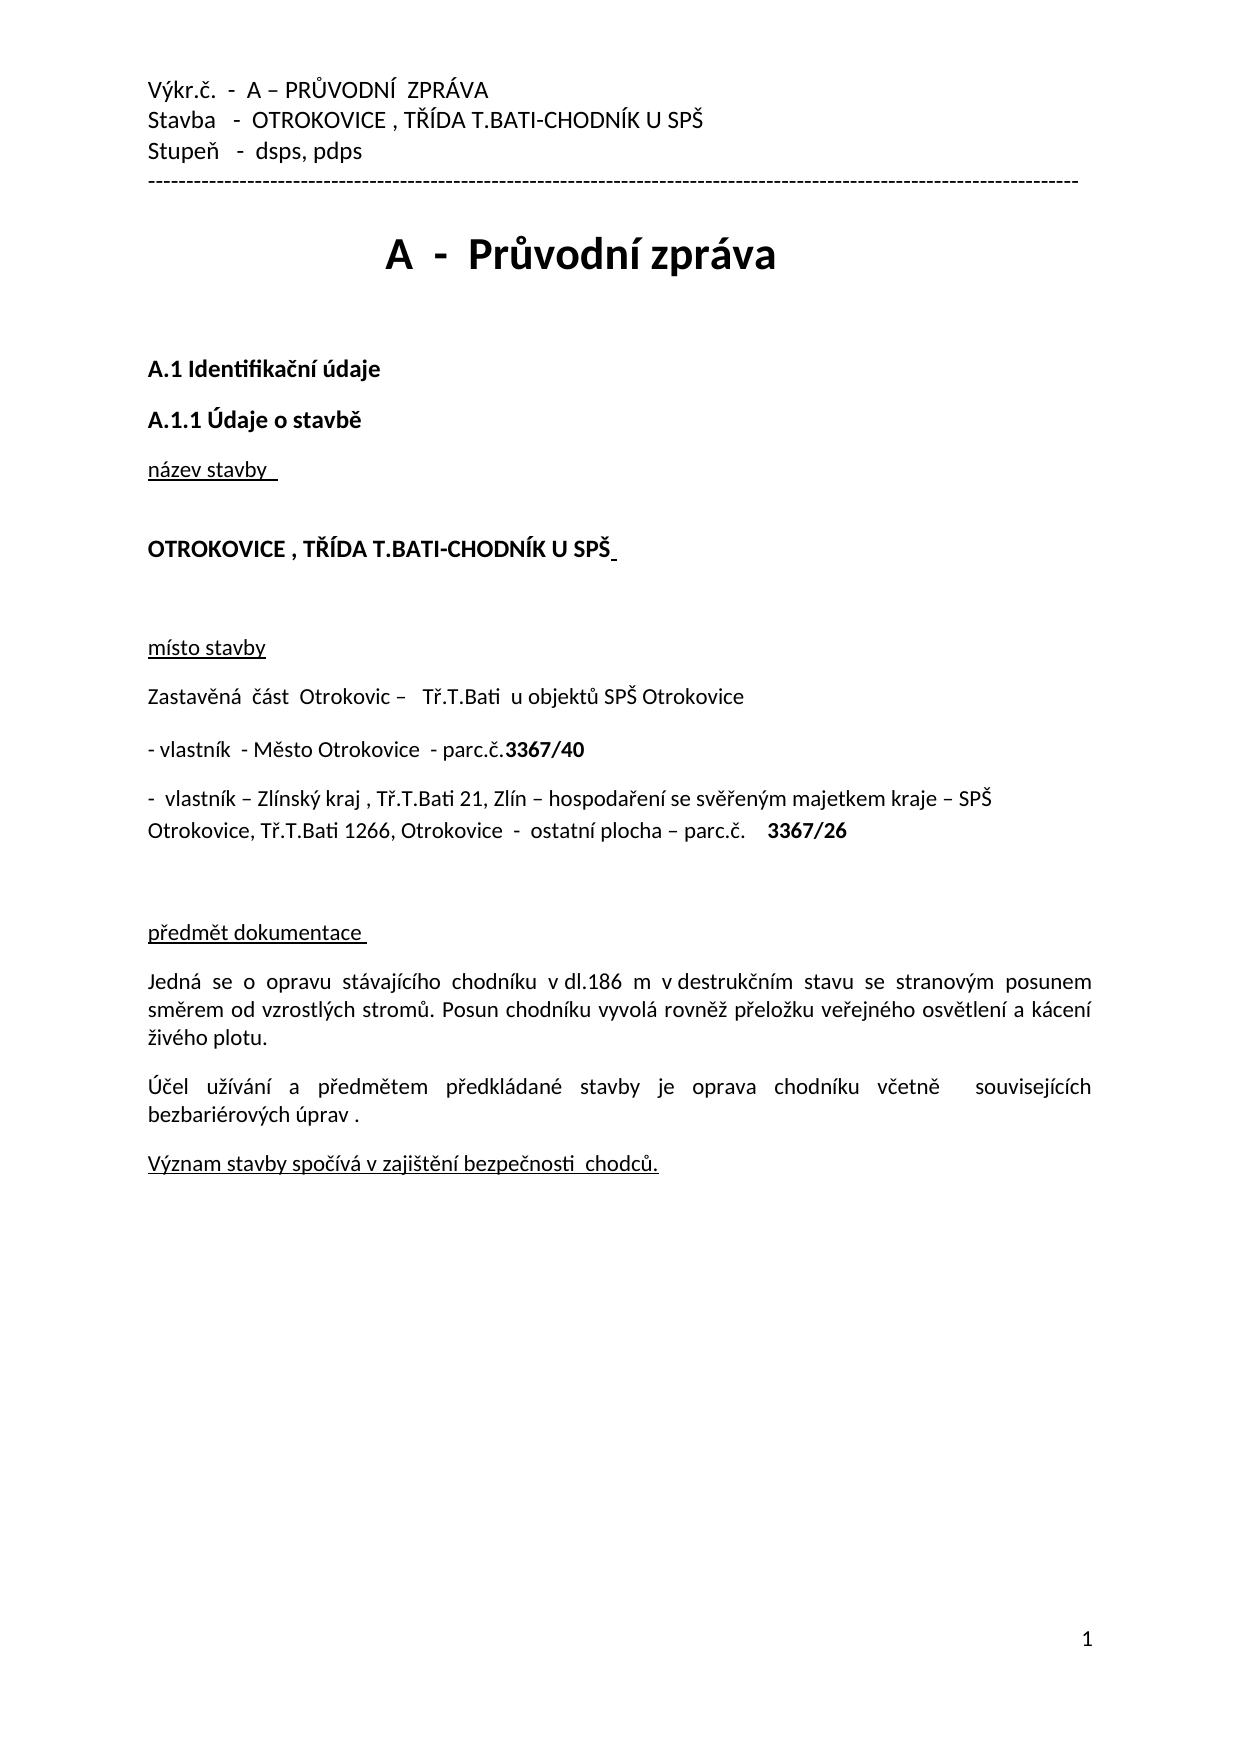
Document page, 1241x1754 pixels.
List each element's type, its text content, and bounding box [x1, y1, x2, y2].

text OTROKOVICE , TŘÍDA T.BATI-CHODNÍK U SPŠ [148, 533, 1093, 563]
text Význam stavby spočívá v zajištění bezpečnosti chodců. [148, 1149, 1093, 1177]
text místo stavby [148, 633, 1093, 661]
text Zastavěná část Otrokovic – Tř.T.Bati u objektů SPŠ Otrokovice [148, 682, 1093, 710]
text Účel užívání a předmětem předkládané stavby je oprava chodníku včetně souvisejících bezbariérových úprav . [148, 1072, 1093, 1128]
text A.1.1 Údaje o stavbě [148, 404, 1093, 434]
text - vlastník - Město Otrokovice - parc.č.3367/40 [148, 735, 1093, 763]
text - vlastník – Zlínský kraj , Tř.T.Bati 21, Zlín – hospodaření se svěřeným majetkem kraje – SPŠ Otrokovice, Tř.T.Bati 1266, Otrokovice - ostatní plocha – parc.č. 3367/26 [148, 784, 1093, 844]
text Jedná se o opravu stávajícího chodníku v dl.186 m v destrukčním stavu se stranovým posunem směrem od vzrostlých stromů. Posun chodníku vyvolá rovněž přeložku veřejného osvětlení a kácení živého plotu. [148, 967, 1093, 1051]
text název stavby [148, 455, 1093, 483]
text předmět dokumentace [148, 918, 1093, 946]
text A - Průvodní zpráva [148, 224, 1093, 281]
text A.1 Identifikační údaje [148, 353, 1093, 383]
